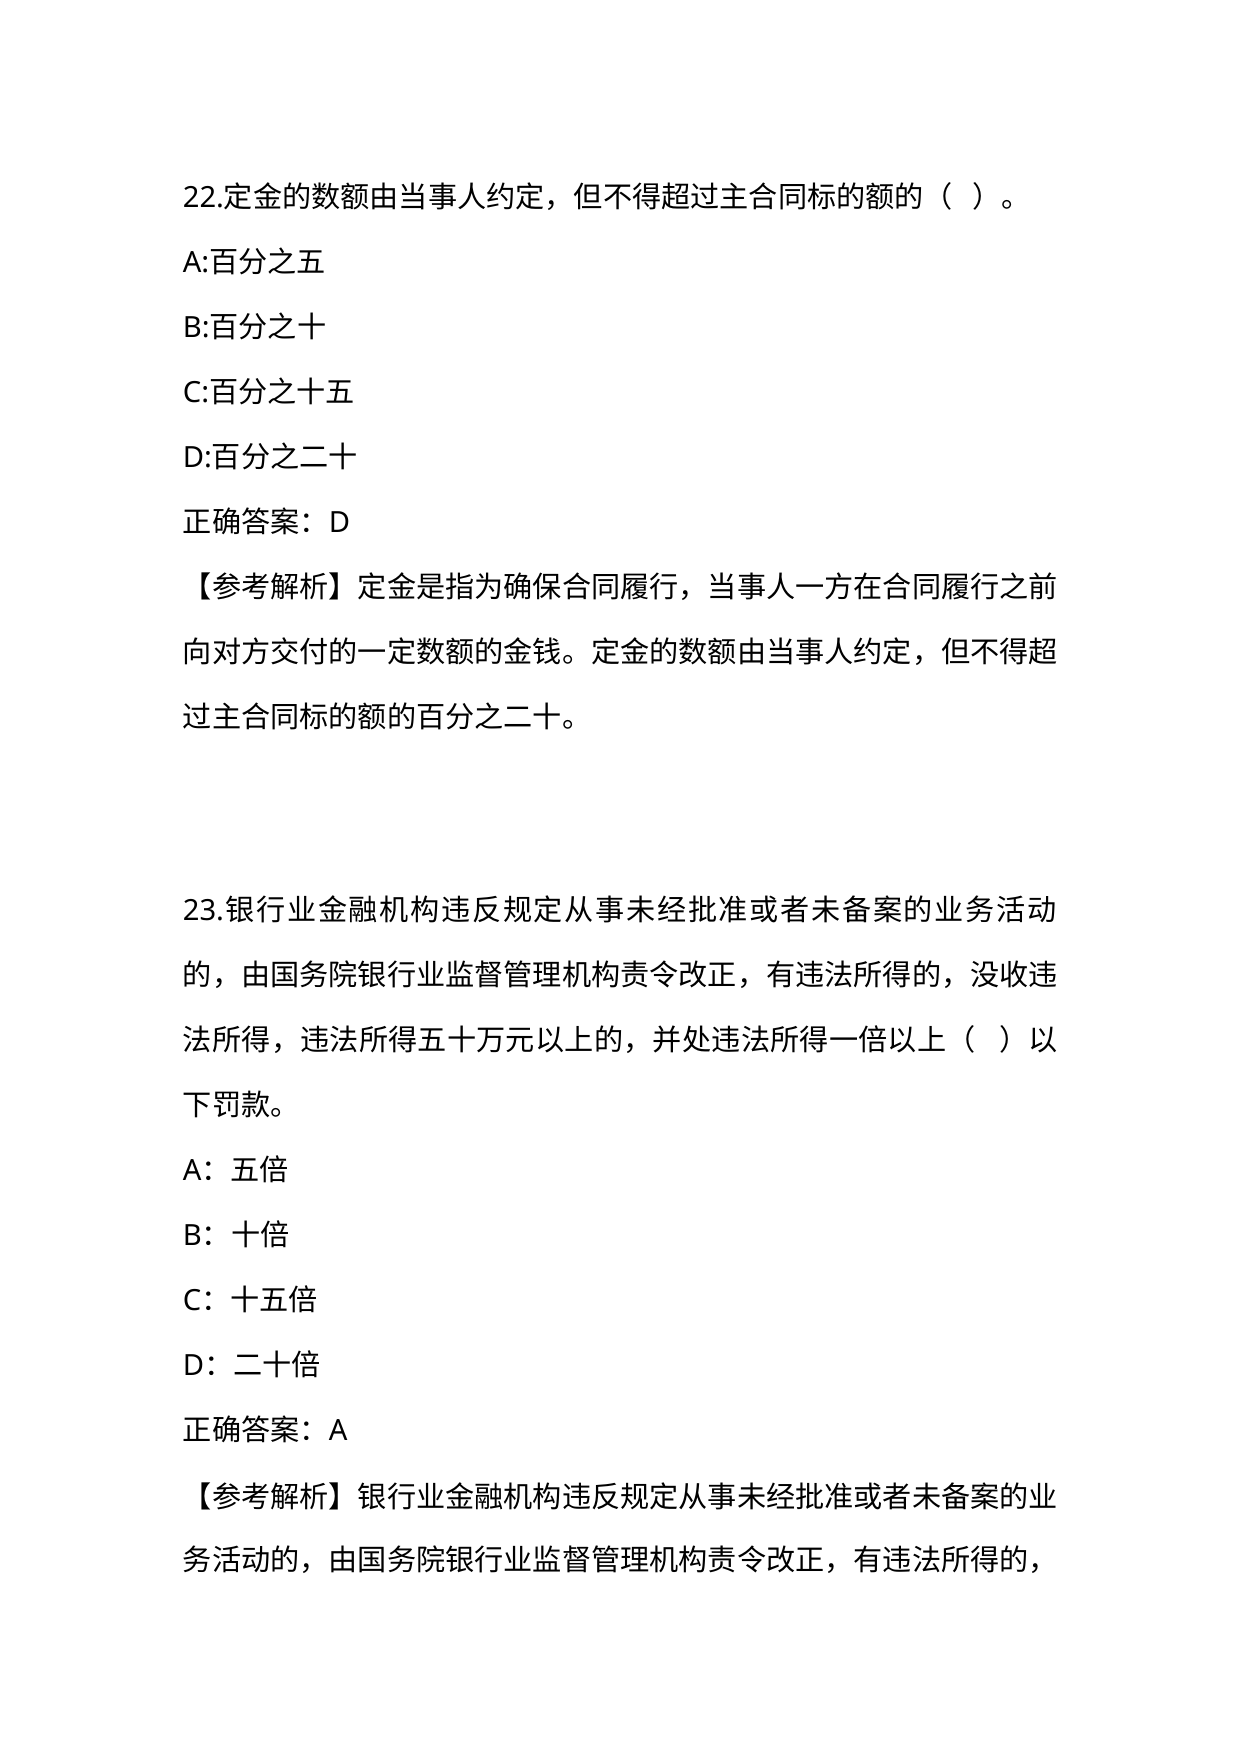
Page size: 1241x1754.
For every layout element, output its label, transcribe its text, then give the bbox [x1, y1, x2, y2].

list D：二十倍 [183, 1332, 1058, 1397]
text 【参考解析】定金是指为确保合同履行，当事人一方在合同履行之前向对方交付的一定数额的金钱。定金的数额由当事人约定，但不得超过主合同标的额的百分之二十。 [183, 552, 1058, 747]
list B：十倍 [183, 1202, 1058, 1267]
list A:百分之五 [183, 227, 1058, 292]
list 正确答案：A [183, 1397, 1058, 1462]
text C:百分之十五 [183, 357, 1058, 422]
list 22.定金的数额由当事人约定，但不得超过主合同标的额的（ ）。 [183, 162, 1058, 227]
text B:百分之十 [183, 292, 1058, 357]
text D:百分之二十 [183, 422, 1058, 487]
list C：十五倍 [183, 1267, 1058, 1332]
text 正确答案：D [183, 487, 1058, 552]
list A：五倍 [183, 1137, 1058, 1202]
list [183, 1462, 1058, 1592]
list 23.银行业金融机构违反规定从事未经批准或者未备案的业务活动的，由国务院银行业监督管理机构责令改正，有违法所得的，没收违法所得，违法所得五十万元以上的，并处违法所得一倍以上（ ）以下罚款。 [183, 877, 1058, 1137]
